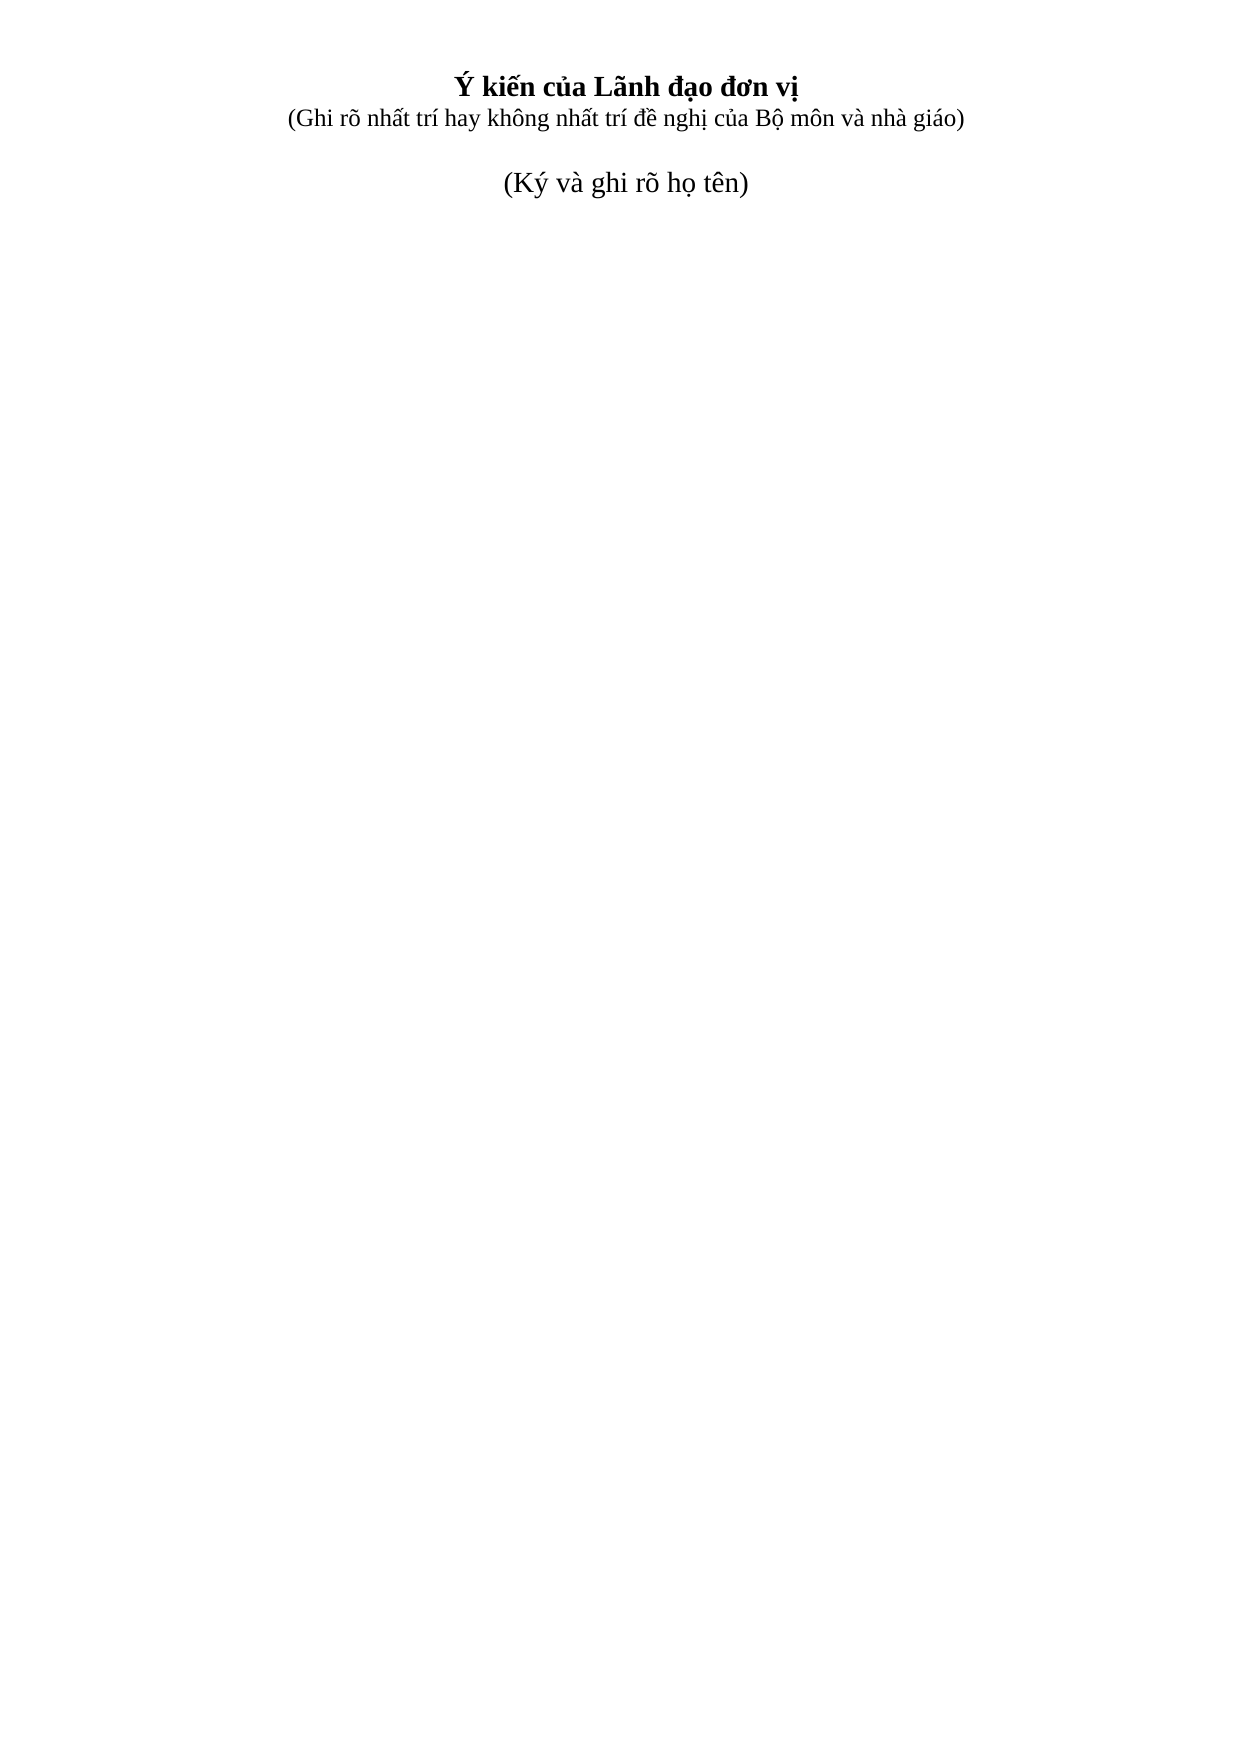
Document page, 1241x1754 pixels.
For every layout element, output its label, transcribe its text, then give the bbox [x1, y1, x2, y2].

table_header Ý kiến của Lãnh đạo đơn vị (Ghi rõ nhất trí hay không nhất trí đề nghị của Bộ môn và nhà giáo) (Ký và ghi rõ họ tên) [130, 69, 1122, 229]
